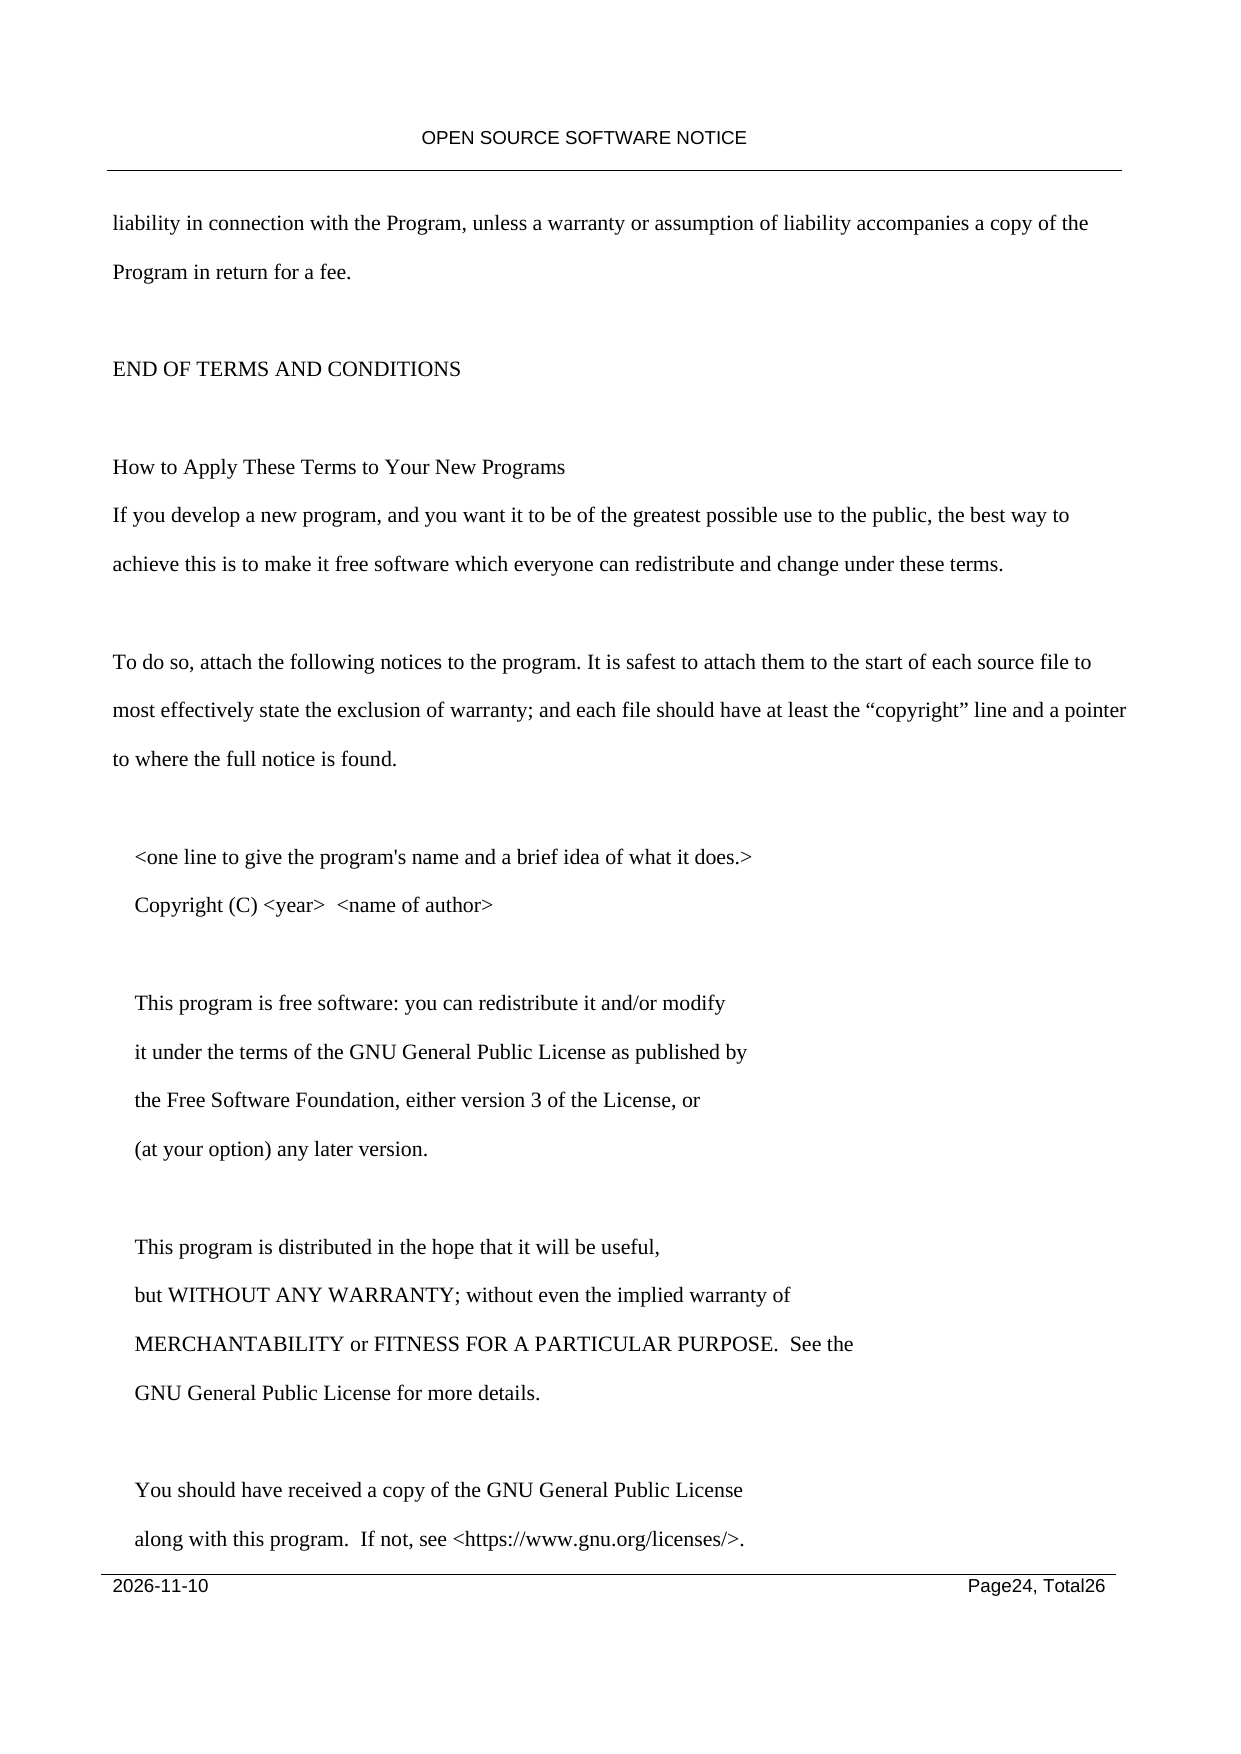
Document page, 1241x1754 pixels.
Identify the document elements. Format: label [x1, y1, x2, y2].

text [112, 206, 1128, 1555]
